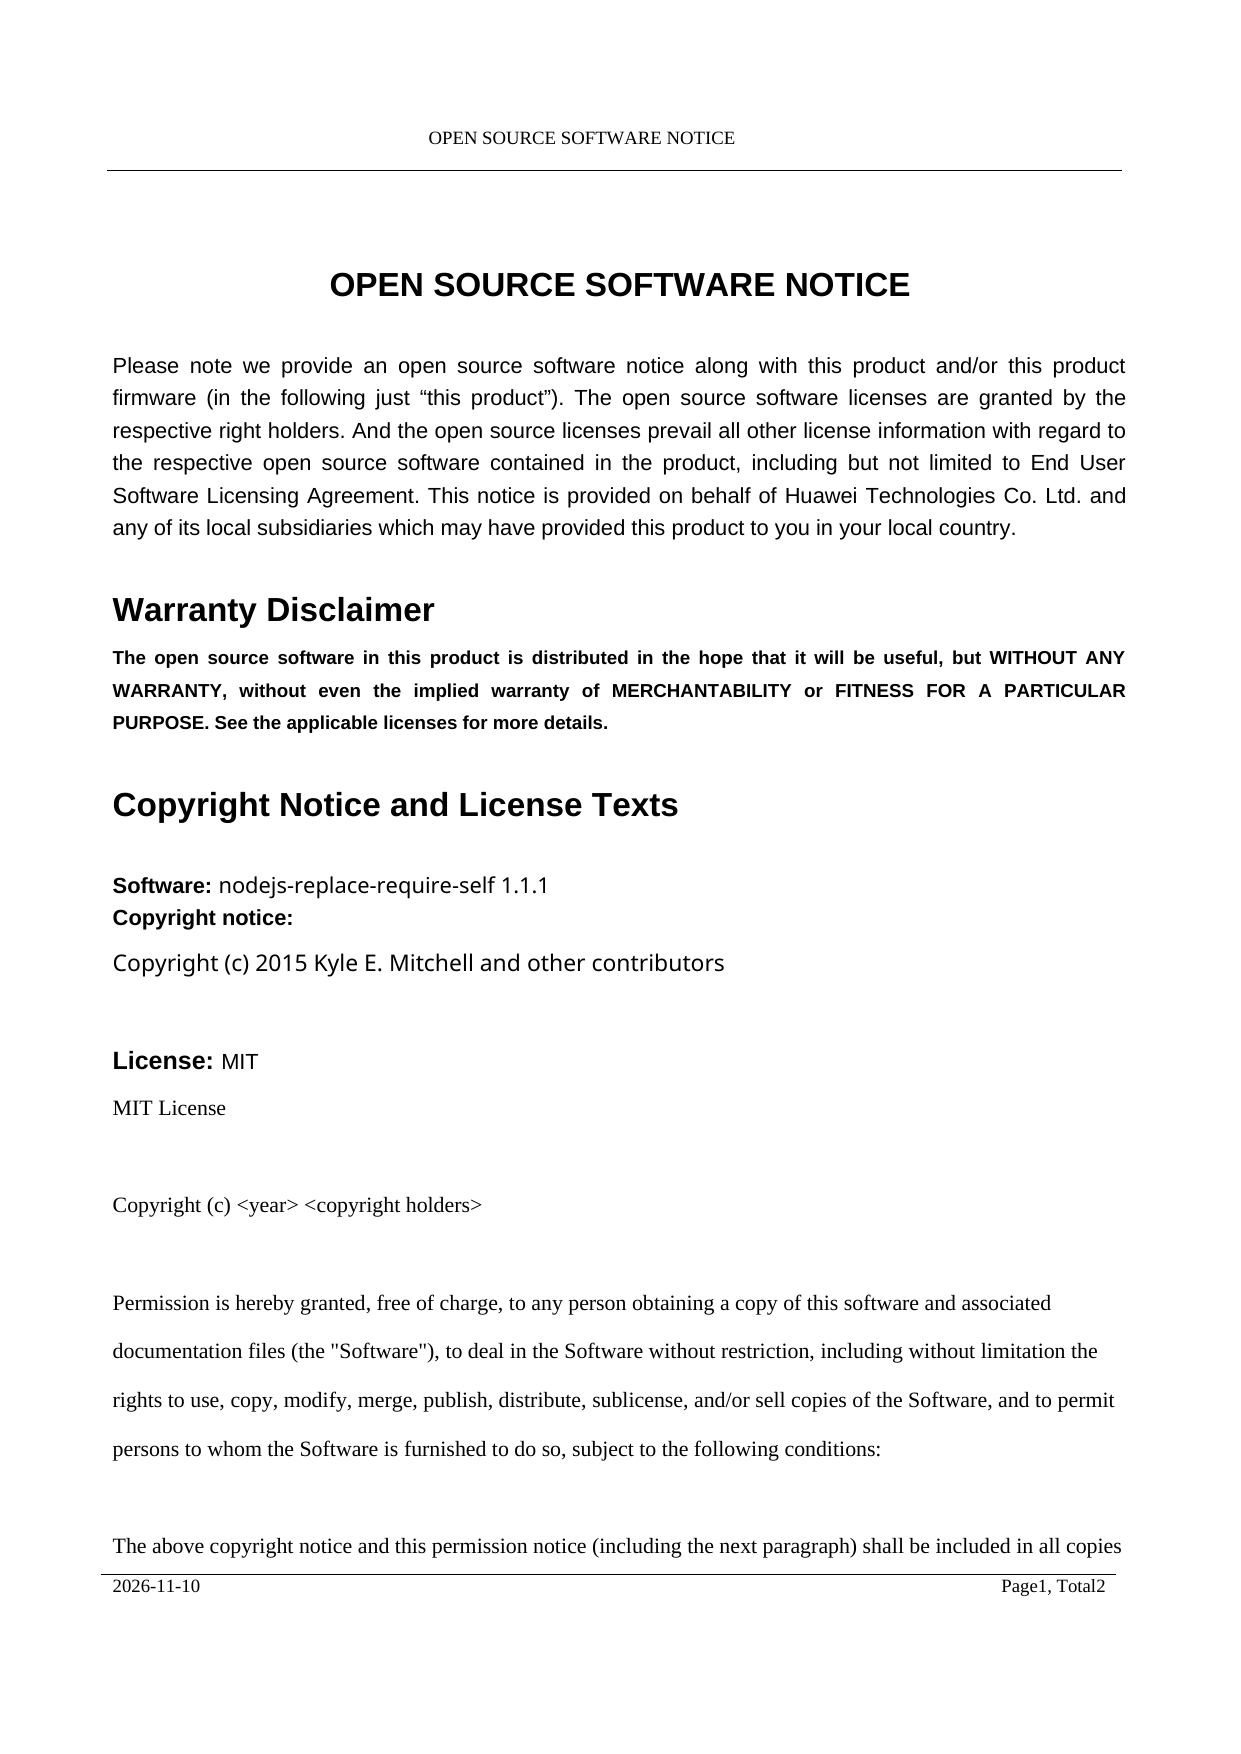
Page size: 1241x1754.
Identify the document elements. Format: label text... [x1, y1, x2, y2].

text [112, 1091, 1128, 1562]
text Warranty Disclaimer [112, 576, 1128, 641]
text License: MIT [112, 1044, 1128, 1077]
text The open source software in this product is distributed in the hope that it will be useful, but WITHOUT ANY WARRANTY, without even the implied warranty of MERCHANTABILITY or FITNESS FOR A PARTICULAR PURPOSE. See the applicable licenses for more details. [112, 641, 1128, 739]
text Copyright Notice and License Texts [112, 771, 1128, 836]
text Please note we provide an open source software notice along with this product and/or this product firmware (in the following just “this product”). The open source software licenses are granted by the respective right holders. And the open source licenses prevail all other license information with regard to the respective open source software contained in the product, including but not limited to End User Software Licensing Agreement. This notice is provided on behalf of Huawei Technologies Co. Ltd. and any of its local subsidiaries which may have provided this product to you in your local country. [112, 349, 1128, 544]
text Software: nodejs-replace-require-self 1.1.1 [112, 869, 1128, 901]
text Copyright (c) 2015 Kyle E. Mitchell and other contributors [112, 947, 1128, 1028]
text OPEN SOURCE SOFTWARE NOTICE [112, 251, 1128, 316]
text Copyright notice: [112, 901, 1128, 934]
